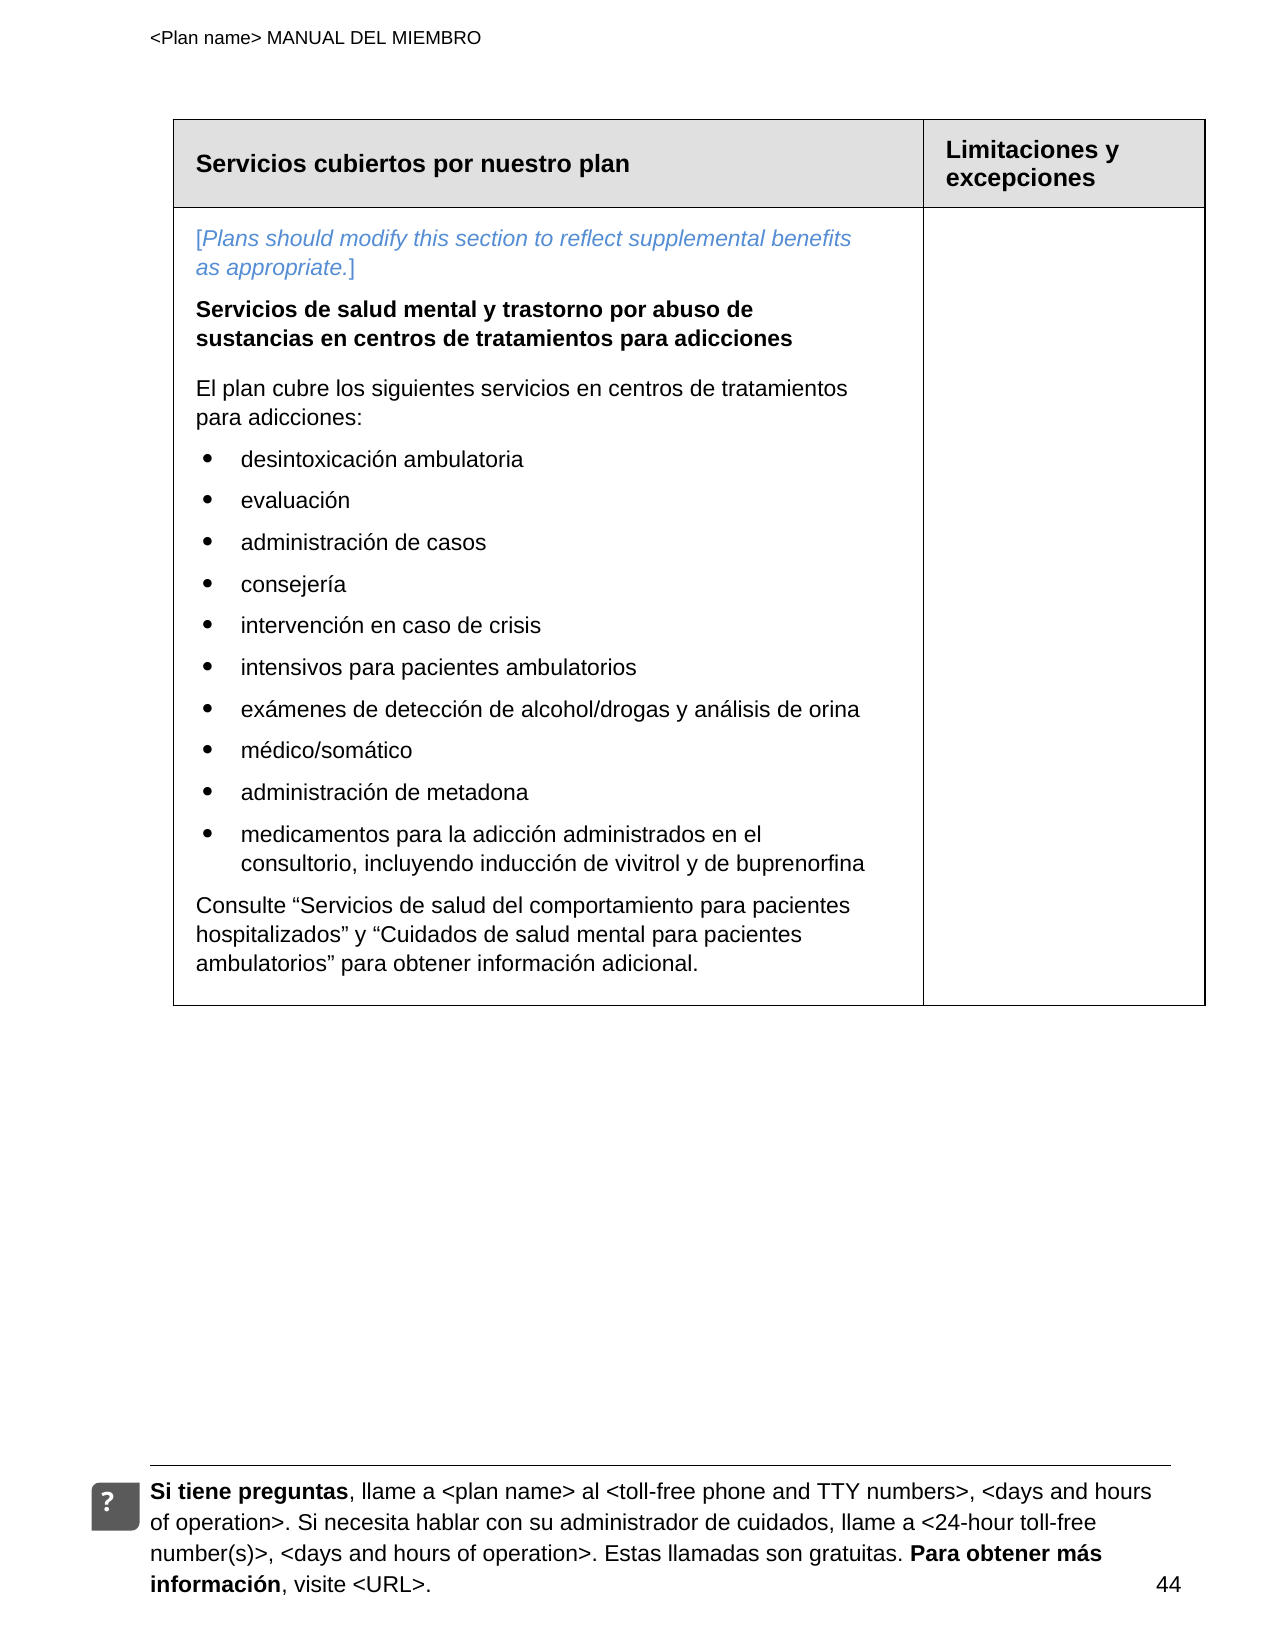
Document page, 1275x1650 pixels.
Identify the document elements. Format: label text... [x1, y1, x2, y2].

table_cell [Plans should modify this section to reflect supplemental benefits as appropriate.] Servicios de salud mental y trastorno por abuso de sustancias en centros de tratamientos para adicciones El plan cubre los siguientes servicios en centros de tratamientos para adicciones: desintoxicación ambulatoria evaluación administración de casos consejería intervención en caso de crisis intensivos para pacientes ambulatorios exámenes de detección de alcohol/drogas y análisis de orina médico/somático administración de metadona medicamentos para la adicción administrados en el consultorio, incluyendo inducción de vivitrol y de buprenorfina Consulte “Servicios de salud del comportamiento para pacientes hospitalizados” y “Cuidados de salud mental para pacientes ambulatorios” para obtener información adicional. [174, 208, 923, 1005]
table_header Limitaciones y excepciones [924, 120, 1204, 207]
table_cell [924, 208, 1204, 1005]
table_header Servicios cubiertos por nuestro plan [174, 120, 923, 207]
